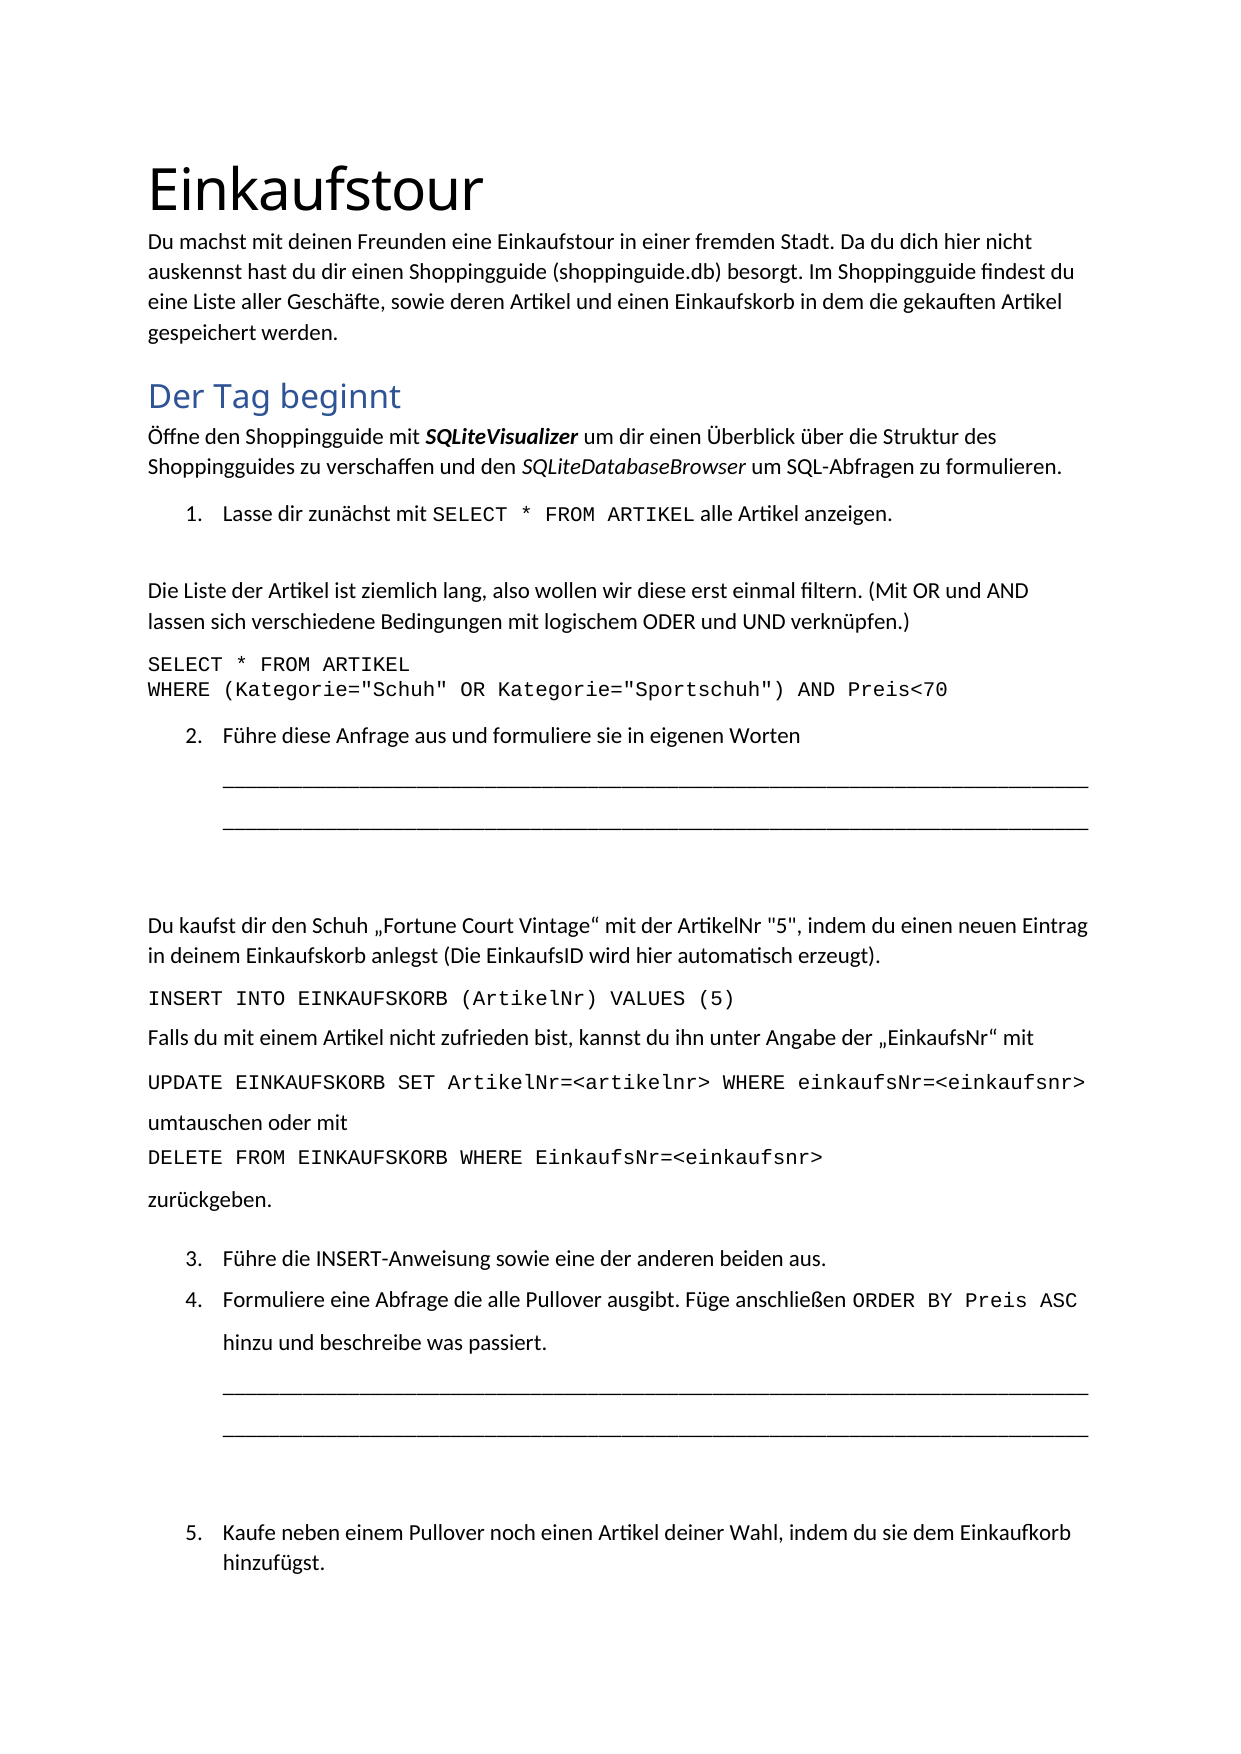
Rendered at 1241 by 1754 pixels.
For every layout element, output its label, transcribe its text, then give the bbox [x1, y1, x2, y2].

text umtauschen oder mit DELETE FROM EINKAUFSKORB WHERE EinkaufsNr=<einkaufsnr> zurückgeben. [148, 1108, 1093, 1213]
text INSERT INTO EINKAUFSKORB (ArtikelNr) VALUES (5) [148, 988, 1093, 1012]
text Du kaufst dir den Schuh „Fortune Court Vintage“ mit der ArtikelNr "5", indem du einen neuen Eintrag in deinem Einkaufskorb anlegst (Die EinkaufsID wird hier automatisch erzeugt). [148, 911, 1093, 969]
text Du machst mit deinen Freunden eine Einkaufstour in einer fremden Stadt. Da du dich hier nicht auskennst hast du dir einen Shoppingguide (shoppinguide.db) besorgt. Im Shoppingguide findest du eine Liste aller Geschäfte, sowie deren Artikel und einen Einkaufskorb in dem die gekauften Artikel gespeichert werden. [148, 227, 1093, 346]
list Führe die INSERT-Anweisung sowie eine der anderen beiden aus. [185, 1244, 1093, 1272]
text Öffne den Shoppingguide mit SQLiteVisualizer um dir einen Überblick über die Struktur des Shoppingguides zu verschaffen und den SQLiteDatabaseBrowser um SQL-Abfragen zu formulieren. [148, 422, 1093, 480]
list Formuliere eine Abfrage die alle Pullover ausgibt. Füge anschließen ORDER BY Preis ASC hinzu und beschreibe was passiert. ________________________________________________________________________________________________________________________________________________________ [185, 1286, 1093, 1440]
subtitle Der Tag beginnt [148, 373, 1093, 418]
text Falls du mit einem Artikel nicht zufrieden bist, kannst du ihn unter Angabe der „EinkaufsNr“ mit [148, 1023, 1093, 1051]
text Die Liste der Artikel ist ziemlich lang, also wollen wir diese erst einmal filtern. (Mit OR und AND lassen sich verschiedene Bedingungen mit logischem ODER und UND verknüpfen.) [148, 577, 1093, 635]
list Lasse dir zunächst mit SELECT * FROM ARTIKEL alle Artikel anzeigen. [185, 499, 1093, 527]
list ________________________________________________________________________________________________________________________________________________________ [223, 763, 1093, 833]
text UPDATE EINKAUFSKORB SET ArtikelNr=<artikelnr> WHERE einkaufsNr=<einkaufsnr> [148, 1072, 1093, 1096]
title Einkaufstour [148, 148, 1093, 227]
text SELECT * FROM ARTIKEL WHERE (Kategorie="Schuh" OR Kategorie="Sportschuh") AND Preis<70 [148, 654, 1093, 703]
list Kaufe neben einem Pullover noch einen Artikel deiner Wahl, indem du sie dem Einkaufkorb hinzufügst. [185, 1518, 1093, 1576]
list Führe diese Anfrage aus und formuliere sie in eigenen Worten [185, 721, 1093, 749]
